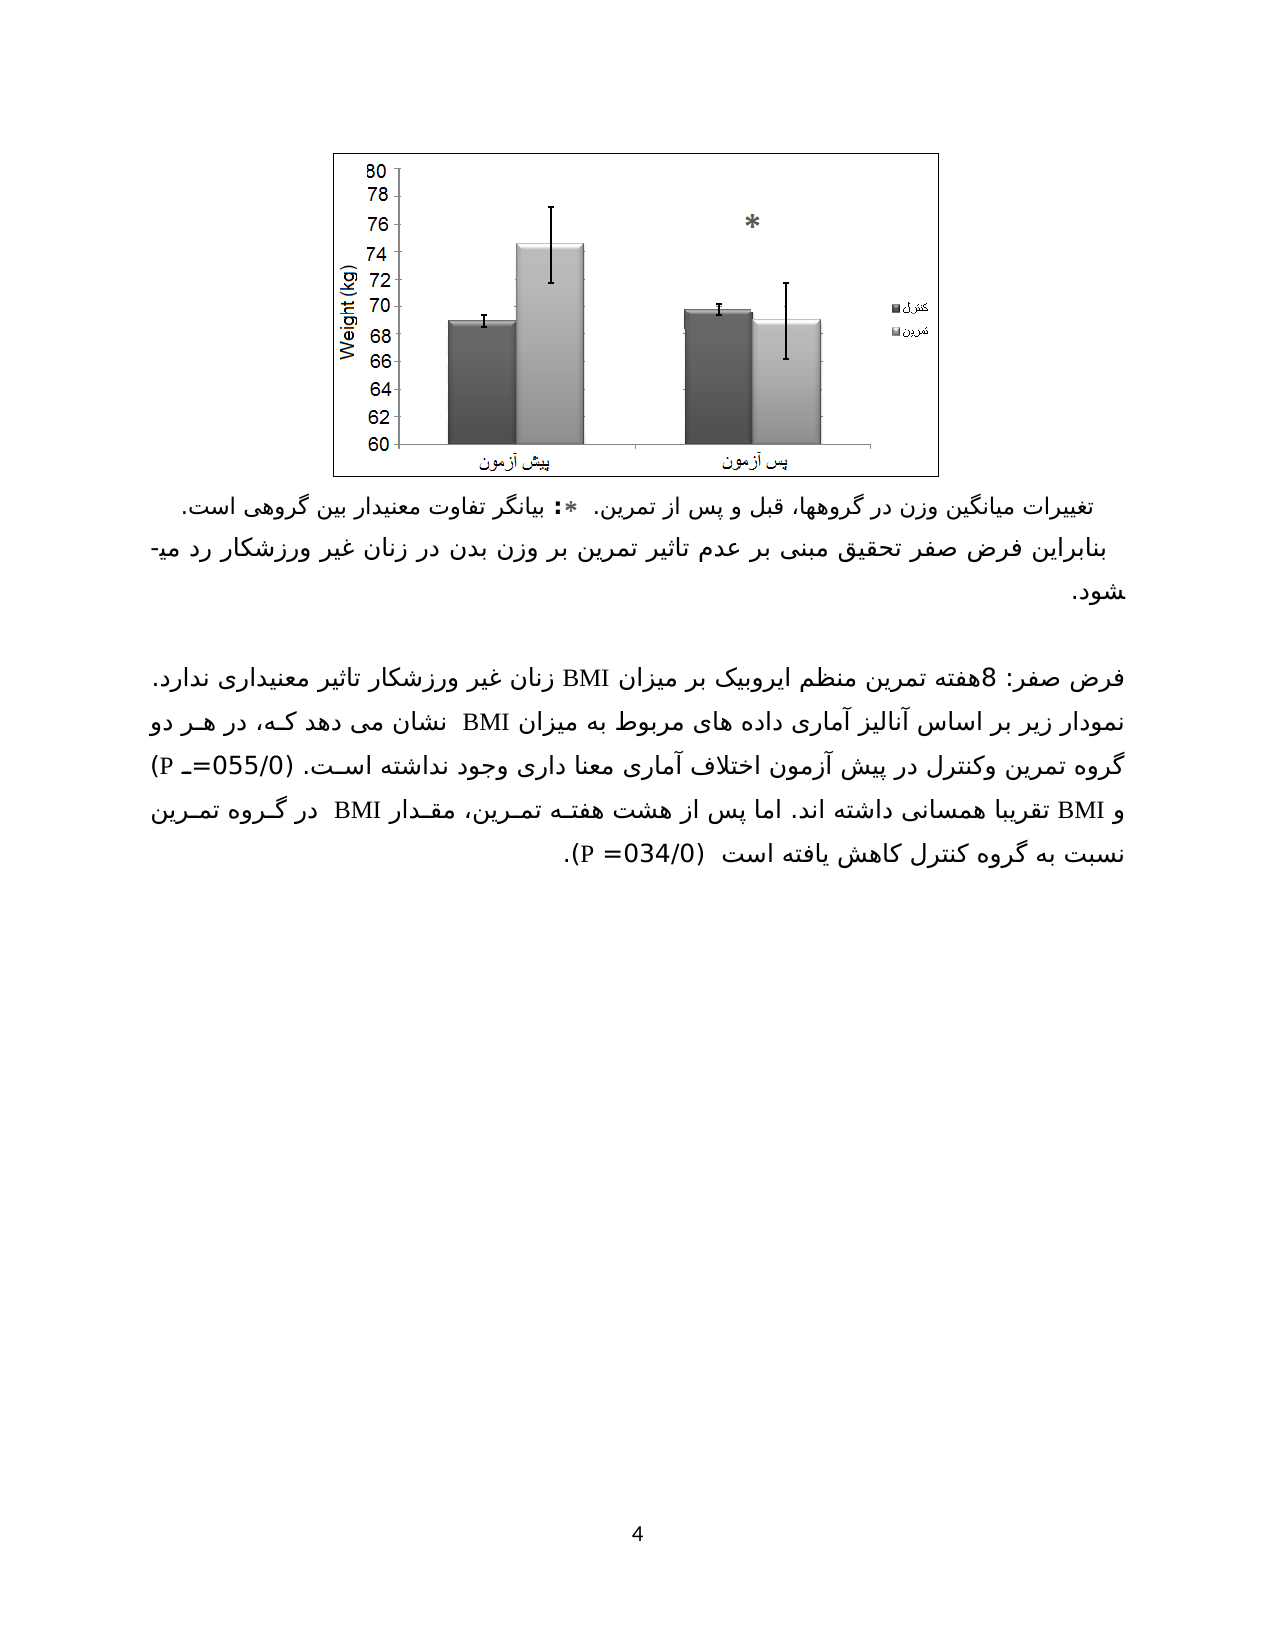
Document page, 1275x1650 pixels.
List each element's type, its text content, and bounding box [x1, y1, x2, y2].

text بنابراین فرض صفر تحقیق مبنی بر عدم تاثیر تمرین بر وزن بدن در زنان غیر ورزشکار رد میشود. [150, 533, 1125, 606]
text نمودار زیر بر اساس آنالیز آماری داده های مربوط به میزان BMI نشان می دهد که، در هر دو گروه تمرین وکنترل در پیش آزمون اختلاف آماری معنا داری وجود نداشته است. (055/0= P) و BMI تقریبا همسانی داشته اند. اما پس از هشت هفته تمرین، مقدار BMI در گروه تمرین نسبت به گروه کنترل کاهش یافته است (034/0= P). [150, 707, 1125, 868]
text فرض صفر: 8هفته تمرین منظم ایروبیک بر میزان BMI زنان غیر ورزشکار تاثیر معنیداری ندارد. [150, 663, 1125, 693]
text تغییرات میانگین وزن در گروهها، قبل و پس از تمرین. : بیانگر تفاوت معنیدار بین گروهی است. [150, 493, 1125, 519]
picture [562, 501, 578, 514]
picture [331, 150, 944, 479]
